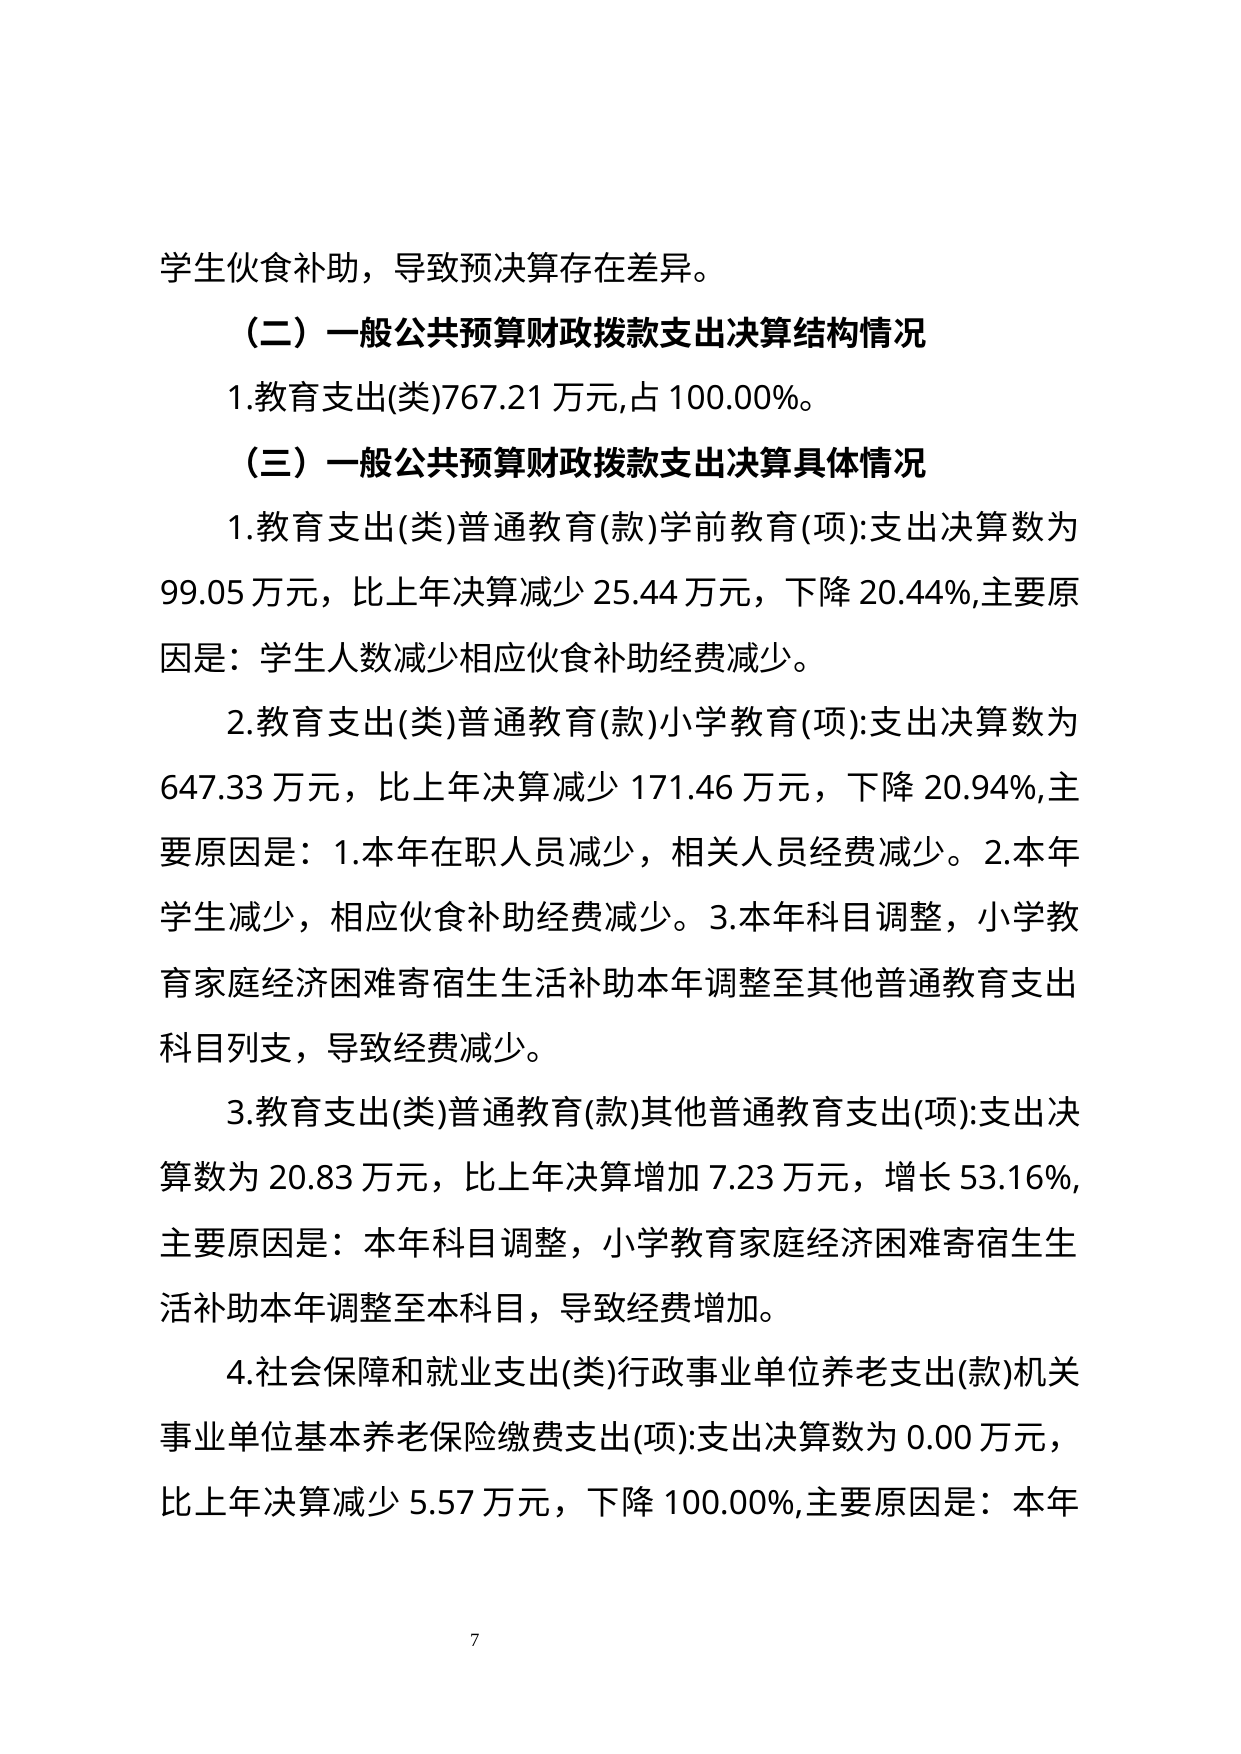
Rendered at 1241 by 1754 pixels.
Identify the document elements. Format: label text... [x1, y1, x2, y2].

text 2.教育支出(类)普通教育(款)小学教育(项):支出决算数为647.33万元，比上年决算减少171.46万元，下降20.94%,主要原因是：1.本年在职人员减少，相关人员经费减少。2.本年学生减少，相应伙食补助经费减少。3.本年科目调整，小学教育家庭经济困难寄宿生生活补助本年调整至其他普通教育支出科目列支，导致经费减少。 [159, 688, 1081, 1078]
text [159, 233, 1081, 298]
text （三）一般公共预算财政拨款支出决算具体情况 [159, 428, 1081, 493]
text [159, 1338, 1081, 1533]
text 3.教育支出(类)普通教育(款)其他普通教育支出(项):支出决算数为20.83万元，比上年决算增加7.23万元，增长53.16%,主要原因是：本年科目调整，小学教育家庭经济困难寄宿生生活补助本年调整至本科目，导致经费增加。 [159, 1078, 1081, 1338]
text （二）一般公共预算财政拨款支出决算结构情况 [159, 298, 1081, 363]
text 1.教育支出(类)普通教育(款)学前教育(项):支出决算数为99.05万元，比上年决算减少25.44万元，下降20.44%,主要原因是：学生人数减少相应伙食补助经费减少。 [159, 493, 1081, 688]
text 1.教育支出(类)767.21万元,占100.00%。 [159, 363, 1081, 428]
